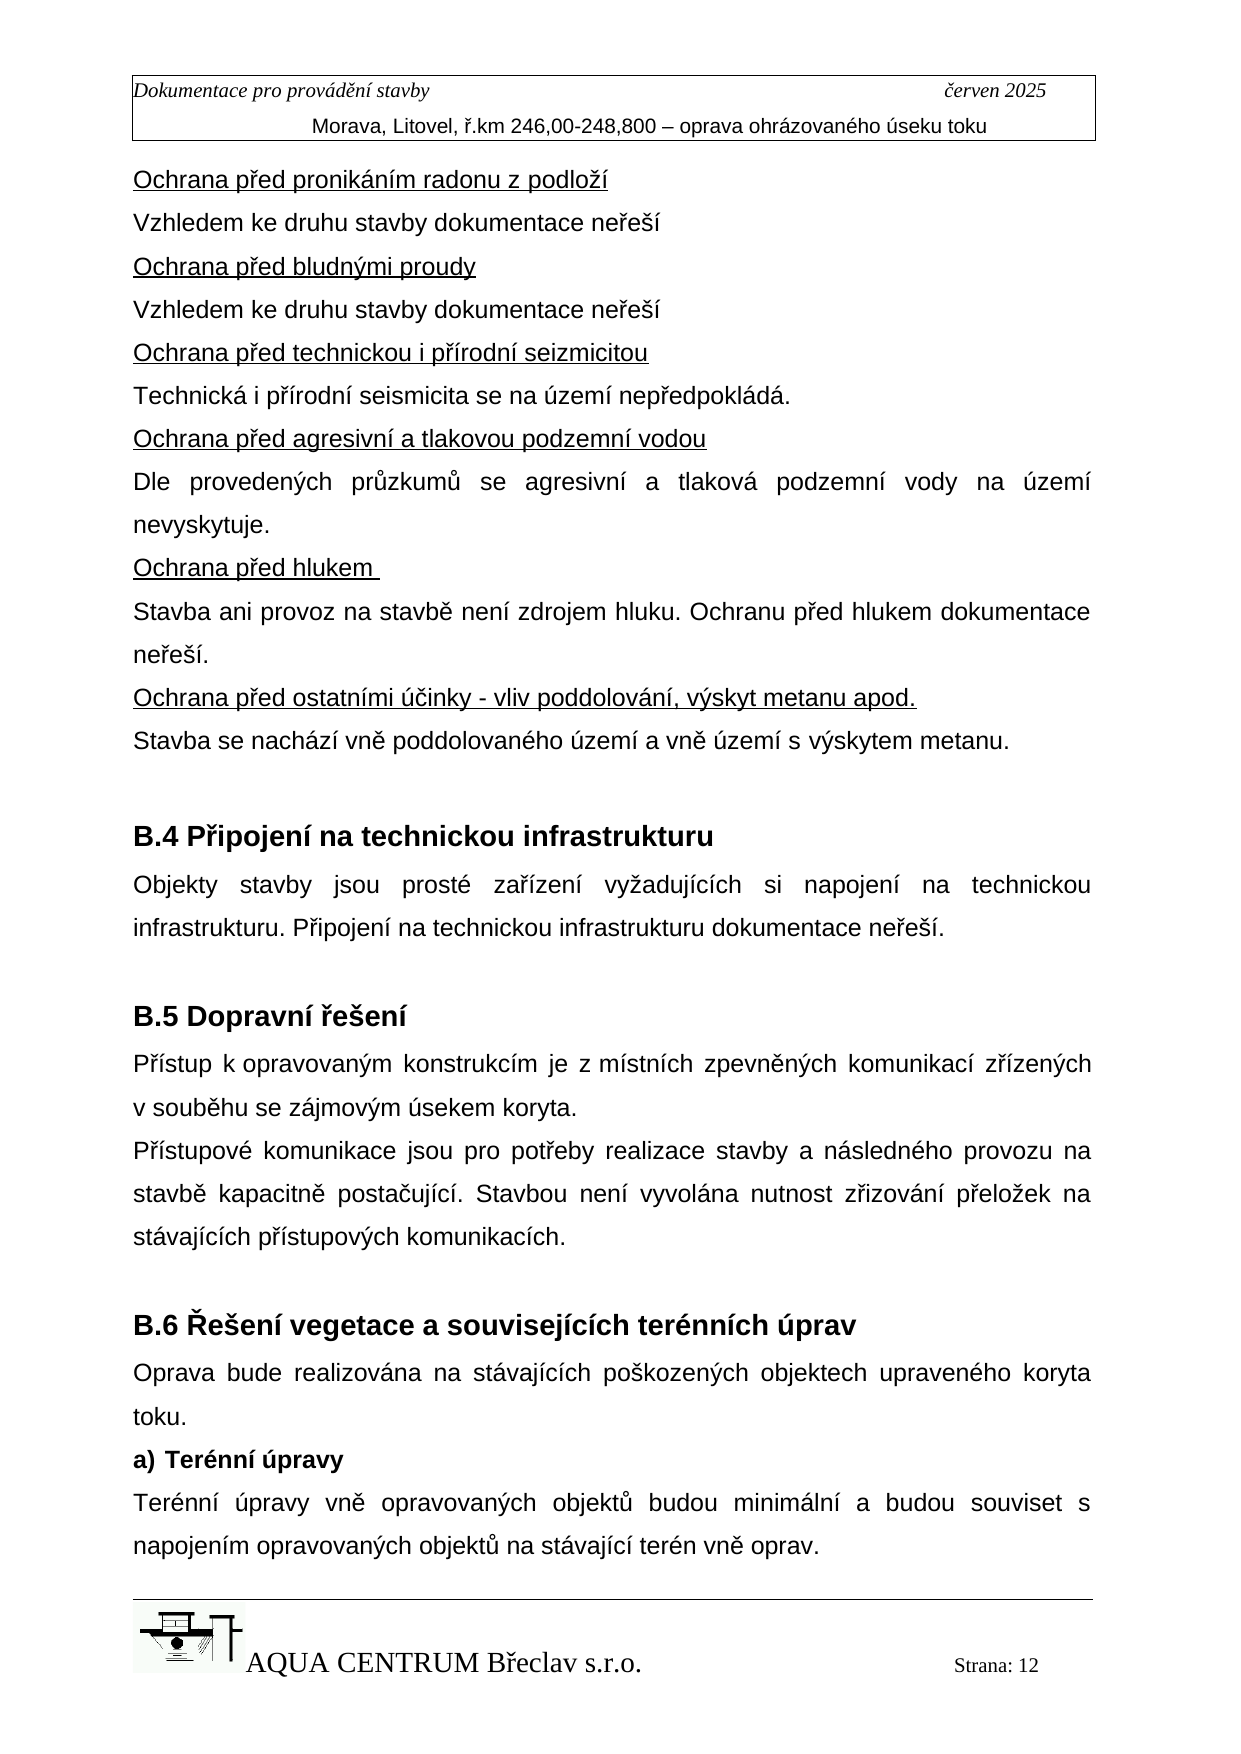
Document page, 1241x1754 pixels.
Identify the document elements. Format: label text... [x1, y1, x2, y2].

text Vzhledem ke druhu stavby dokumentace neřeší [133, 208, 1093, 237]
text B.5 Dopravní řešení [133, 999, 1093, 1033]
text a) Terénní úpravy [133, 1445, 1093, 1473]
text Stavba ani provoz na stavbě není zdrojem hluku. Ochranu před hlukem dokumentace neřeší. [133, 597, 1093, 668]
text Přístupové komunikace jsou pro potřeby realizace stavby a následného provozu na stavbě kapacitně postačující. Stavbou není vyvolána nutnost zřizování přeložek na stávajících přístupových komunikacích. [133, 1136, 1093, 1251]
text Oprava bude realizována na stávajících poškozených objektech upraveného koryta toku. [133, 1358, 1093, 1430]
text Ochrana před agresivní a tlakovou podzemní vodou [133, 424, 1093, 453]
text Terénní úpravy vně opravovaných objektů budou minimální a budou souviset s napojením opravovaných objektů na stávající terén vně oprav. [133, 1488, 1093, 1560]
text Objekty stavby jsou prosté zařízení vyžadujících si napojení na technickou infrastrukturu. Připojení na technickou infrastrukturu dokumentace neřeší. [133, 870, 1093, 942]
text Ochrana před hlukem [133, 553, 1093, 582]
text Přístup k opravovaným konstrukcím je z místních zpevněných komunikací zřízených v souběhu se zájmovým úsekem koryta. [133, 1049, 1093, 1121]
text Ochrana před technickou i přírodní seizmicitou [133, 338, 1093, 367]
text Vzhledem ke druhu stavby dokumentace neřeší [133, 295, 1093, 323]
text Stavba se nachází vně poddolovaného území a vně území s výskytem metanu. [133, 726, 1093, 755]
text Ochrana před pronikáním radonu z podloží [133, 165, 1093, 194]
picture [132, 1602, 246, 1673]
text Ochrana před bludnými proudy [133, 252, 1093, 280]
text Dle provedených průzkumů se agresivní a tlaková podzemní vody na území nevyskytuje. [133, 467, 1093, 539]
text Ochrana před ostatními účinky - vliv poddolování, výskyt metanu apod. [133, 683, 1093, 712]
text B.4 Připojení na technickou infrastrukturu [133, 819, 1093, 853]
text Technická i přírodní seismicita se na území nepředpokládá. [133, 381, 1093, 410]
text B.6 Řešení vegetace a souvisejících terénních úprav [133, 1308, 1093, 1342]
